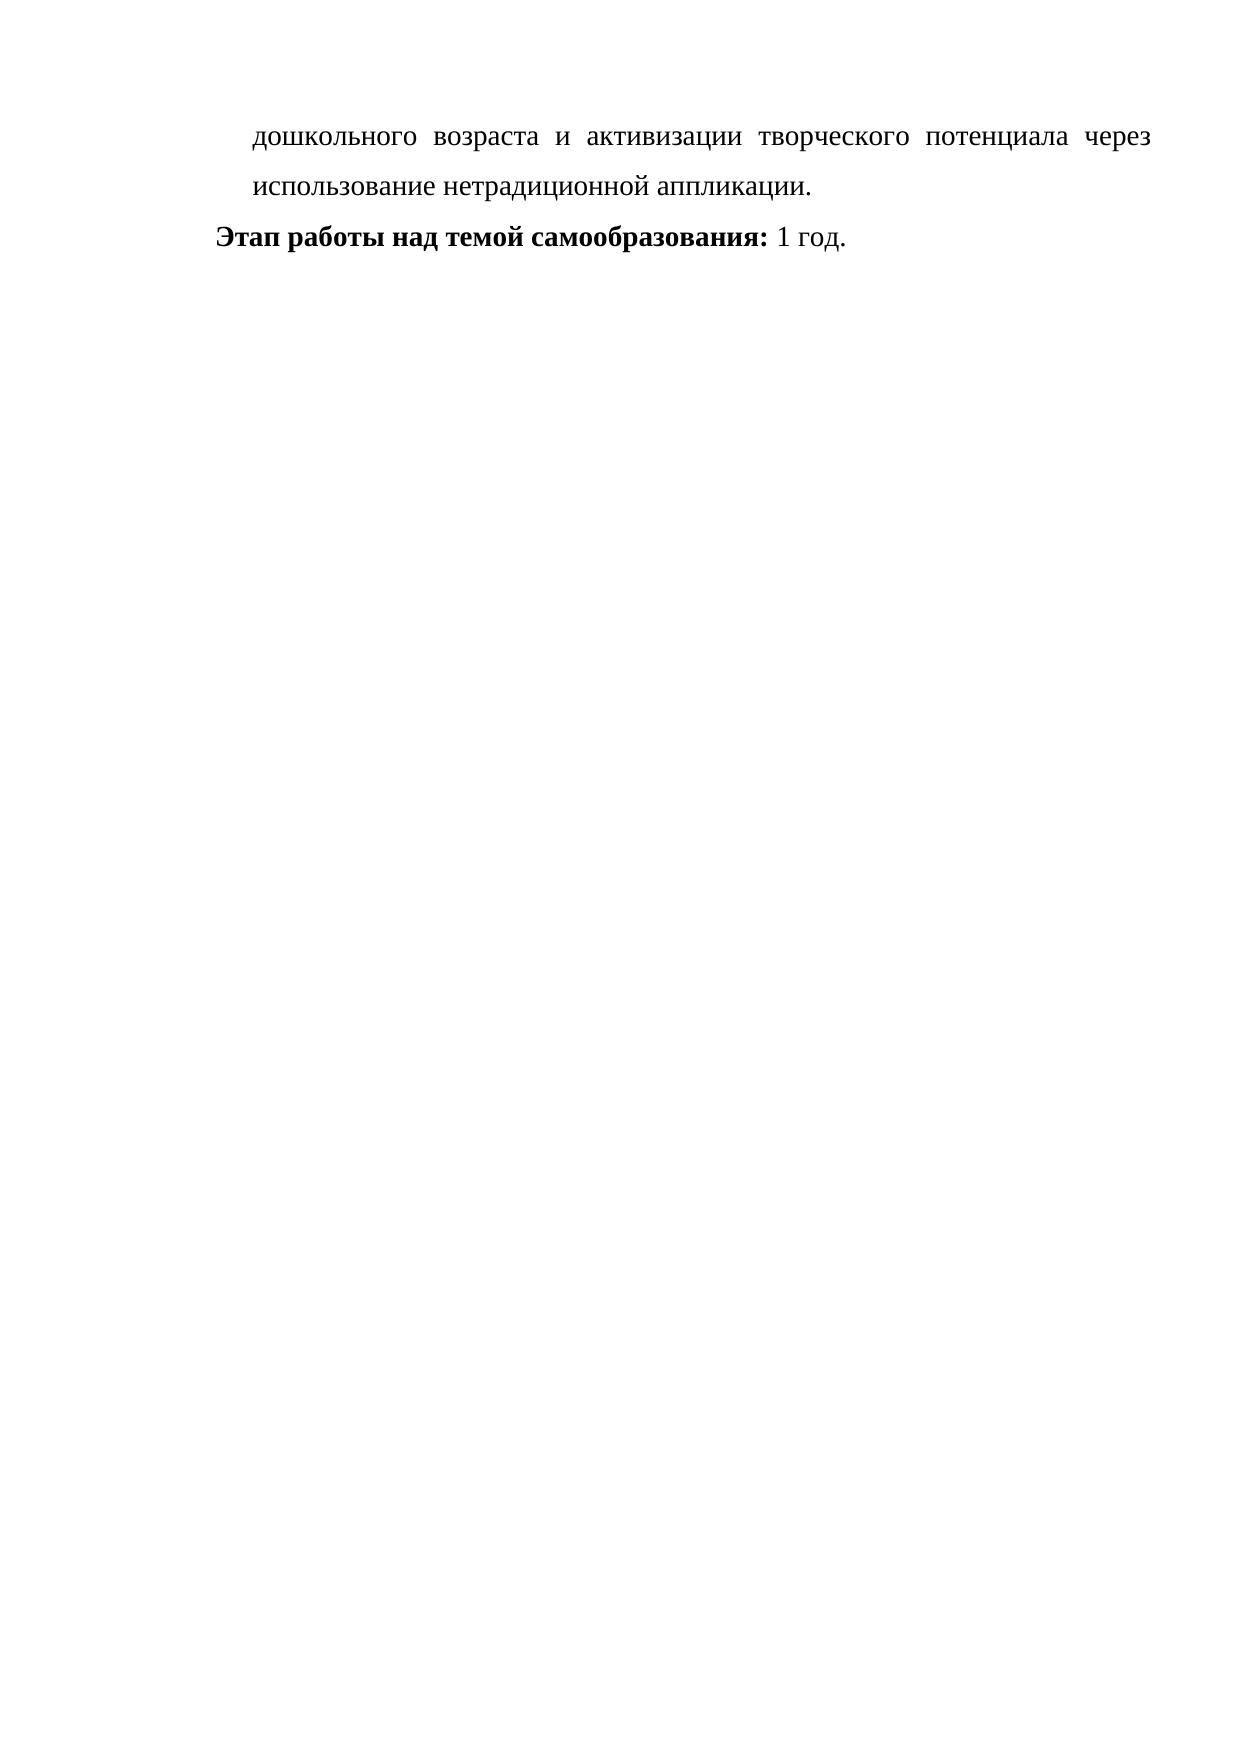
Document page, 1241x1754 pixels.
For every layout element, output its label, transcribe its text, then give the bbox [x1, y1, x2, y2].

list Этап работы над темой самообразования: 1 год. [215, 219, 1152, 252]
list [215, 118, 1152, 202]
